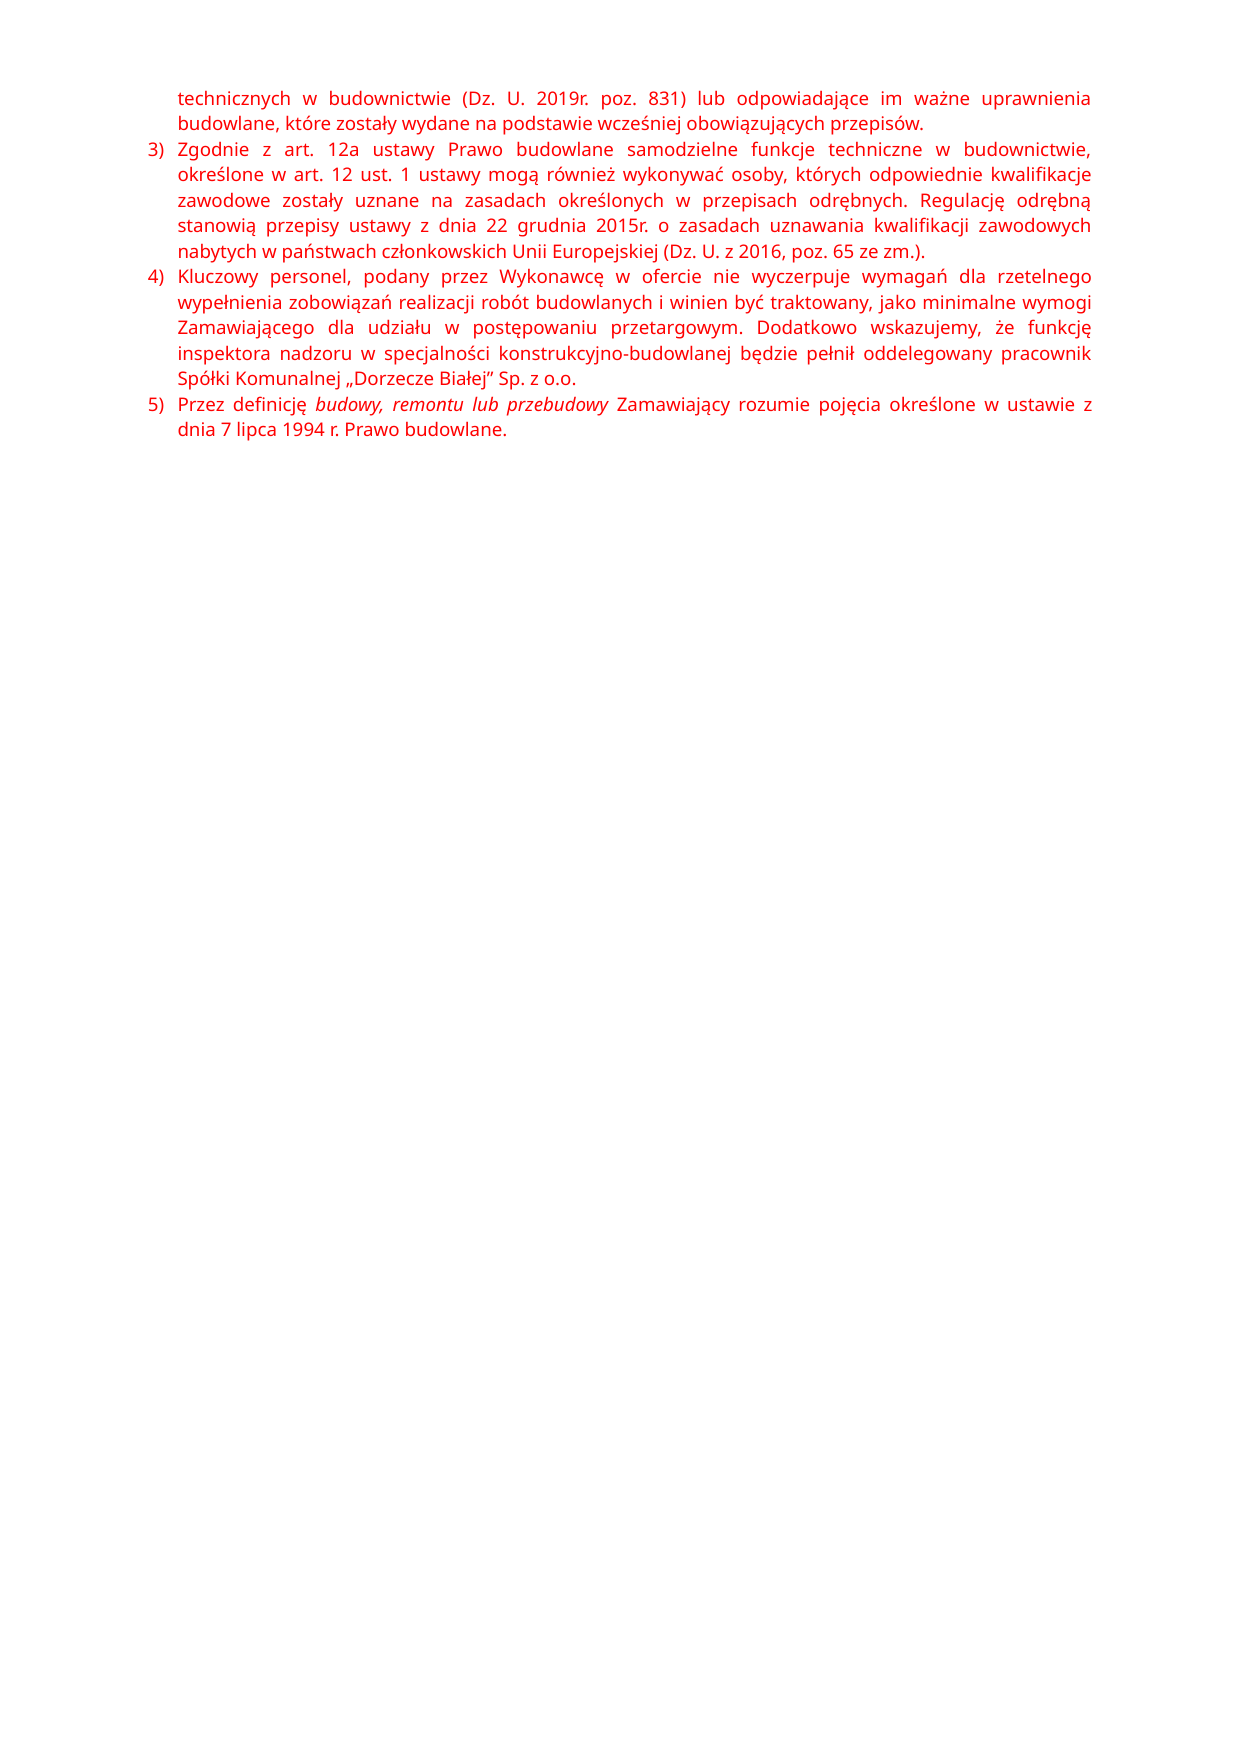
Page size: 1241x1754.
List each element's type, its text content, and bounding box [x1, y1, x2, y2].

list Przez definicję budowy, remontu lub przebudowy Zamawiający rozumie pojęcia określone w ustawie z dnia 7 lipca 1994 r. Prawo budowlane. [148, 391, 1092, 442]
list Zgodnie z art. 12a ustawy Prawo budowlane samodzielne funkcje techniczne w budownictwie, określone w art. 12 ust. 1 ustawy mogą również wykonywać osoby, których odpowiednie kwalifikacje zawodowe zostały uznane na zasadach określonych w przepisach odrębnych. Regulację odrębną stanowią przepisy ustawy z dnia 22 grudnia 2015r. o zasadach uznawania kwalifikacji zawodowych nabytych w państwach członkowskich Unii Europejskiej (Dz. U. z 2016, poz. 65 ze zm.). [148, 136, 1092, 264]
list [148, 85, 1092, 136]
list Kluczowy personel, podany przez Wykonawcę w ofercie nie wyczerpuje wymagań dla rzetelnego wypełnienia zobowiązań realizacji robót budowlanych i winien być traktowany, jako minimalne wymogi Zamawiającego dla udziału w postępowaniu przetargowym. Dodatkowo wskazujemy, że funkcję inspektora nadzoru w specjalności konstrukcyjno-budowlanej będzie pełnił oddelegowany pracownik Spółki Komunalnej „Dorzecze Białej” Sp. z o.o. [148, 264, 1092, 391]
